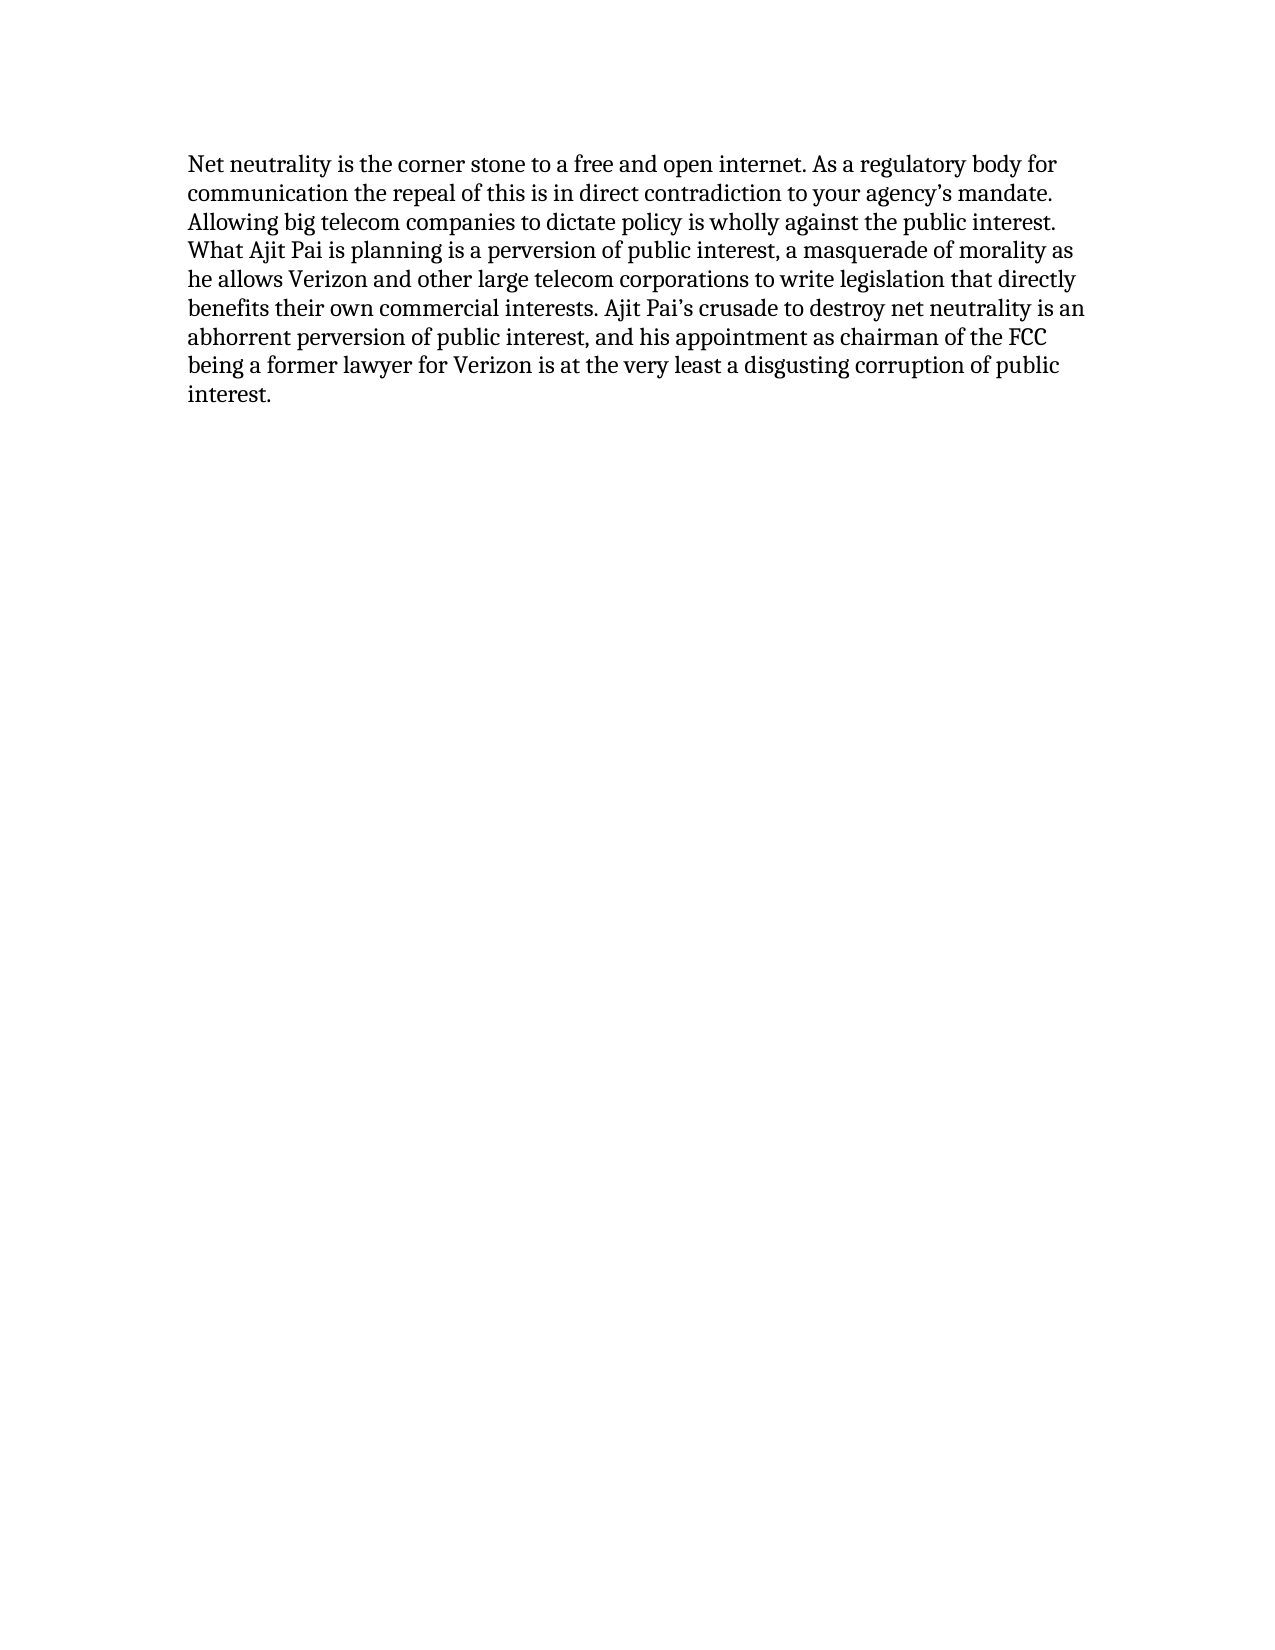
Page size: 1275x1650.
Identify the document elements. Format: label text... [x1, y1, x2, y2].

text Net neutrality is the corner stone to a free and open internet. As a regulatory body for communication the repeal of this is in direct contradiction to your agency’s mandate. Allowing big telecom companies to dictate policy is wholly against the public interest. What Ajit Pai is planning is a perversion of public interest, a masquerade of morality as he allows Verizon and other large telecom corporations to write legislation that directly benefits their own commercial interests. Ajit Pai’s crusade to destroy net neutrality is an abhorrent perversion of public interest, and his appointment as chairman of the FCC being a former lawyer for Verizon is at the very least a disgusting corruption of public interest. [187, 150, 1087, 409]
